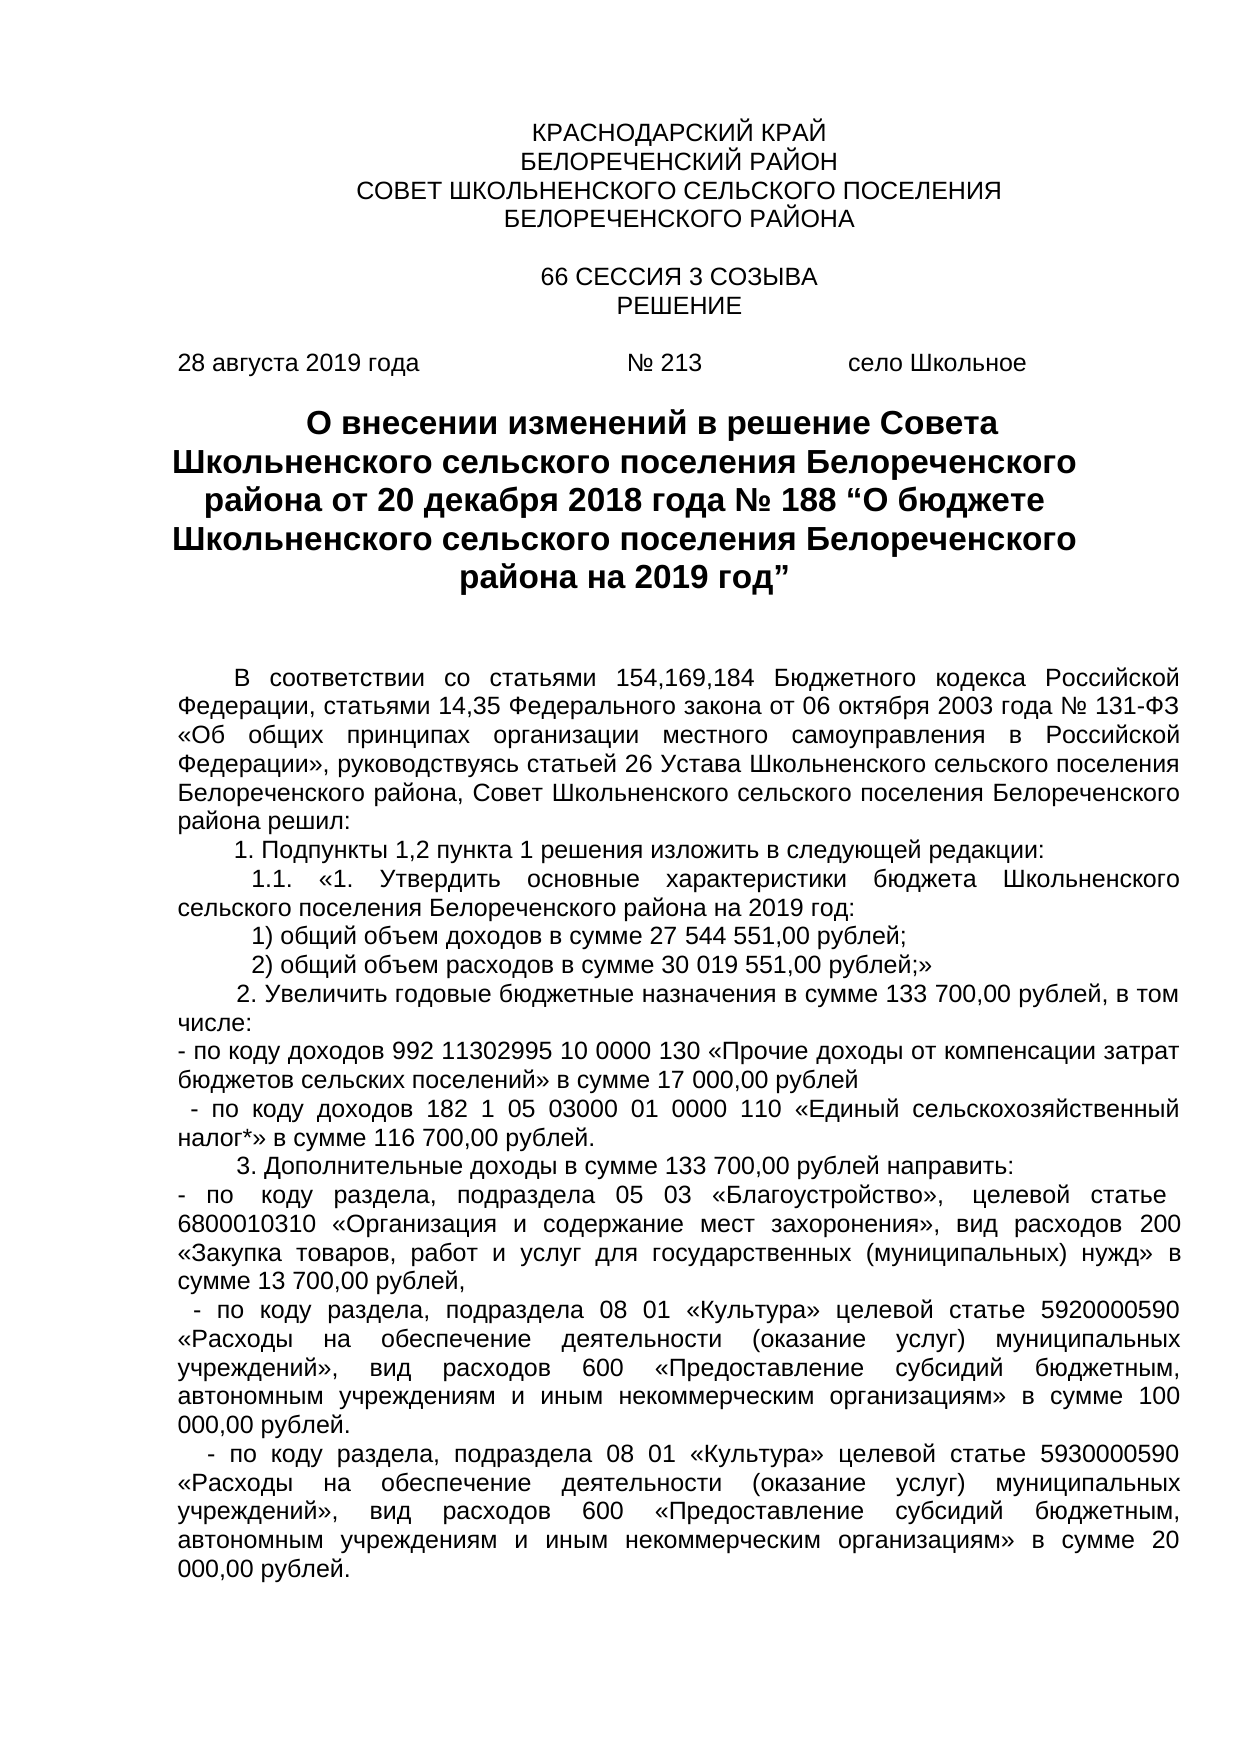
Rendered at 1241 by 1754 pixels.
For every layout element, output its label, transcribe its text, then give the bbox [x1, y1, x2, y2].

text 28 августа 2019 года № 213 село Школьное [177, 348, 1181, 377]
text 3. Дополнительные доходы в сумме 133 700,00 рублей направить: [177, 1151, 1181, 1180]
text - по коду доходов 182 1 05 03000 01 0000 110 «Единый сельскохозяйственный налог*» в сумме 116 700,00 рублей. [177, 1094, 1181, 1151]
text БЕЛОРЕЧЕНСКИЙ РАЙОН [177, 147, 1181, 176]
text СОВЕТ ШКОЛЬНЕНСКОГО СЕЛЬСКОГО ПОСЕЛЕНИЯ [177, 176, 1181, 204]
text - по коду раздела, подраздела 08 01 «Культура» целевой статье 5930000590 «Расходы на обеспечение деятельности (оказание услуг) муниципальных учреждений», вид расходов 600 «Предоставление субсидий бюджетным, автономным учреждениям и иным некоммерческим организациям» в сумме 20 000,00 рублей. [177, 1439, 1181, 1582]
text РЕШЕНИЕ [177, 291, 1181, 319]
text БЕЛОРЕЧЕНСКОГО РАЙОНА [177, 204, 1181, 233]
text 2. Увеличить годовые бюджетные назначения в сумме 133 700,00 рублей, в том числе: [177, 979, 1181, 1036]
text В соответствии со статьями 154,169,184 Бюджетного кодекса Российской Федерации, статьями 14,35 Федерального закона от 06 октября 2003 года № 131-ФЗ «Об общих принципах организации местного самоуправления в Российской Федерации», руководствуясь статьей 26 Устава Школьненского сельского поселения Белореченского района, Совет Школьненского сельского поселения Белореченского района решил: [177, 662, 1181, 835]
text 1.1. «1. Утвердить основные характеристики бюджета Школьненского сельского поселения Белореченского района на 2019 год: [177, 864, 1181, 921]
text - по коду раздела, подраздела 08 01 «Культура» целевой статье 5920000590 «Расходы на обеспечение деятельности (оказание услуг) муниципальных учреждений», вид расходов 600 «Предоставление субсидий бюджетным, автономным учреждениям и иным некоммерческим организациям» в сумме 100 000,00 рублей. [177, 1295, 1181, 1439]
text - по коду доходов 992 11302995 10 0000 130 «Прочие доходы от компенсации затрат бюджетов сельских поселений» в сумме 17 000,00 рублей [177, 1036, 1181, 1094]
text 2) общий объем расходов в сумме 30 019 551,00 рублей;» [177, 950, 1181, 979]
text 66 СЕССИЯ 3 СОЗЫВА [177, 262, 1181, 291]
text 1) общий объем доходов в сумме 27 544 551,00 рублей; [177, 921, 1181, 950]
text КРАСНОДАРСКИЙ КРАЙ [177, 118, 1181, 147]
text - по коду раздела, подраздела 05 03 «Благоустройство», целевой статье 6800010310 «Организация и содержание мест захоронения», вид расходов 200 «Закупка товаров, работ и услуг для государственных (муниципальных) нужд» в сумме 13 700,00 рублей, [177, 1180, 1181, 1295]
text 1. Подпункты 1,2 пункта 1 решения изложить в следующей редакции: [177, 835, 1181, 864]
table_header О внесении изменений в решение Совета Школьненского сельского поселения Белореченского района от 20 декабря 2018 года № 188 “О бюджете Школьненского сельского поселения Белореченского района на 2019 год” [155, 403, 1094, 662]
